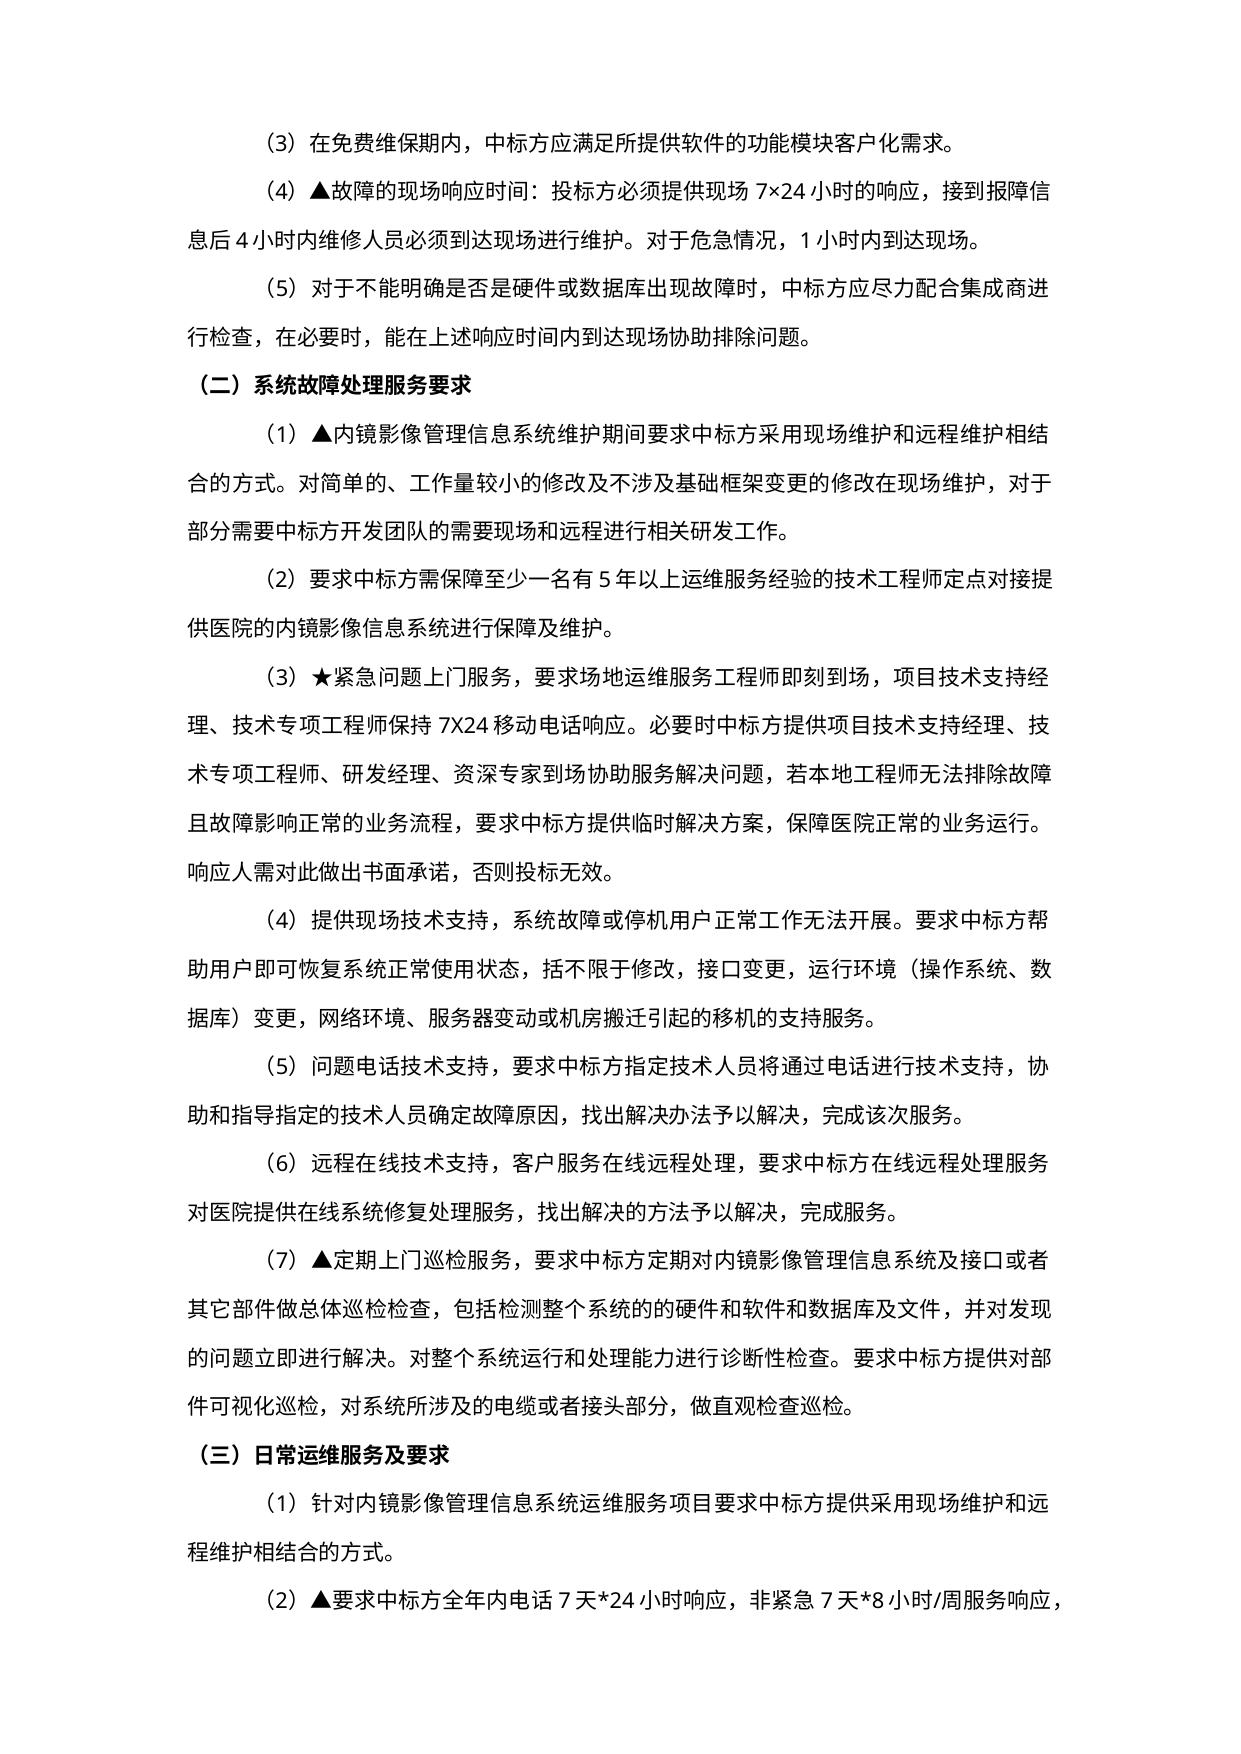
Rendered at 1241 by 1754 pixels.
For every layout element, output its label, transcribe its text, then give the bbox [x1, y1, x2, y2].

text （2）要求中标方需保障至少一名有5年以上运维服务经验的技术工程师定点对接提供医院的内镜影像信息系统进行保障及维护。 [187, 562, 1053, 643]
text （3）★紧急问题上门服务，要求场地运维服务工程师即刻到场，项目技术支持经理、技术专项工程师保持7X24移动电话响应。必要时中标方提供项目技术支持经理、技术专项工程师、研发经理、资深专家到场协助服务解决问题，若本地工程师无法排除故障，且故障影响正常的业务流程，要求中标方提供临时解决方案，保障医院正常的业务运行。响应人需对此做出书面承诺，否则投标无效。 [187, 659, 1053, 887]
text （3）在免费维保期内，中标方应满足所提供软件的功能模块客户化需求。 [187, 126, 1053, 158]
text （4）提供现场技术支持，系统故障或停机用户正常工作无法开展。要求中标方帮助用户即可恢复系统正常使用状态，括不限于修改，接口变更，运行环境（操作系统、数据库）变更，网络环境、服务器变动或机房搬迁引起的移机的支持服务。 [187, 903, 1053, 1033]
text （5）问题电话技术支持，要求中标方指定技术人员将通过电话进行技术支持，协助和指导指定的技术人员确定故障原因，找出解决办法予以解决，完成该次服务。 [187, 1048, 1053, 1130]
text （7）▲定期上门巡检服务，要求中标方定期对内镜影像管理信息系统及接口或者其它部件做总体巡检检查，包括检测整个系统的的硬件和软件和数据库及文件，并对发现的问题立即进行解决。对整个系统运行和处理能力进行诊断性检查。要求中标方提供对部件可视化巡检，对系统所涉及的电缆或者接头部分，做直观检查巡检。 [187, 1243, 1053, 1421]
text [187, 1583, 1053, 1615]
text （1）▲内镜影像管理信息系统维护期间要求中标方采用现场维护和远程维护相结合的方式。对简单的、工作量较小的修改及不涉及基础框架变更的修改在现场维护，对于部分需要中标方开发团队的需要现场和远程进行相关研发工作。 [187, 416, 1053, 546]
list （三）日常运维服务及要求 [187, 1437, 1053, 1470]
text （6）远程在线技术支持，客户服务在线远程处理，要求中标方在线远程处理服务对医院提供在线系统修复处理服务，找出解决的方法予以解决，完成服务。 [187, 1146, 1053, 1227]
text （5）对于不能明确是否是硬件或数据库出现故障时，中标方应尽力配合集成商进行检查，在必要时，能在上述响应时间内到达现场协助排除问题。 [187, 271, 1053, 352]
text （4）▲故障的现场响应时间：投标方必须提供现场7×24小时的响应，接到报障信息后4小时内维修人员必须到达现场进行维护。对于危急情况，1小时内到达现场。 [187, 174, 1053, 255]
text （二）系统故障处理服务要求 [187, 368, 1053, 401]
text （1）针对内镜影像管理信息系统运维服务项目要求中标方提供采用现场维护和远程维护相结合的方式。 [187, 1486, 1053, 1567]
